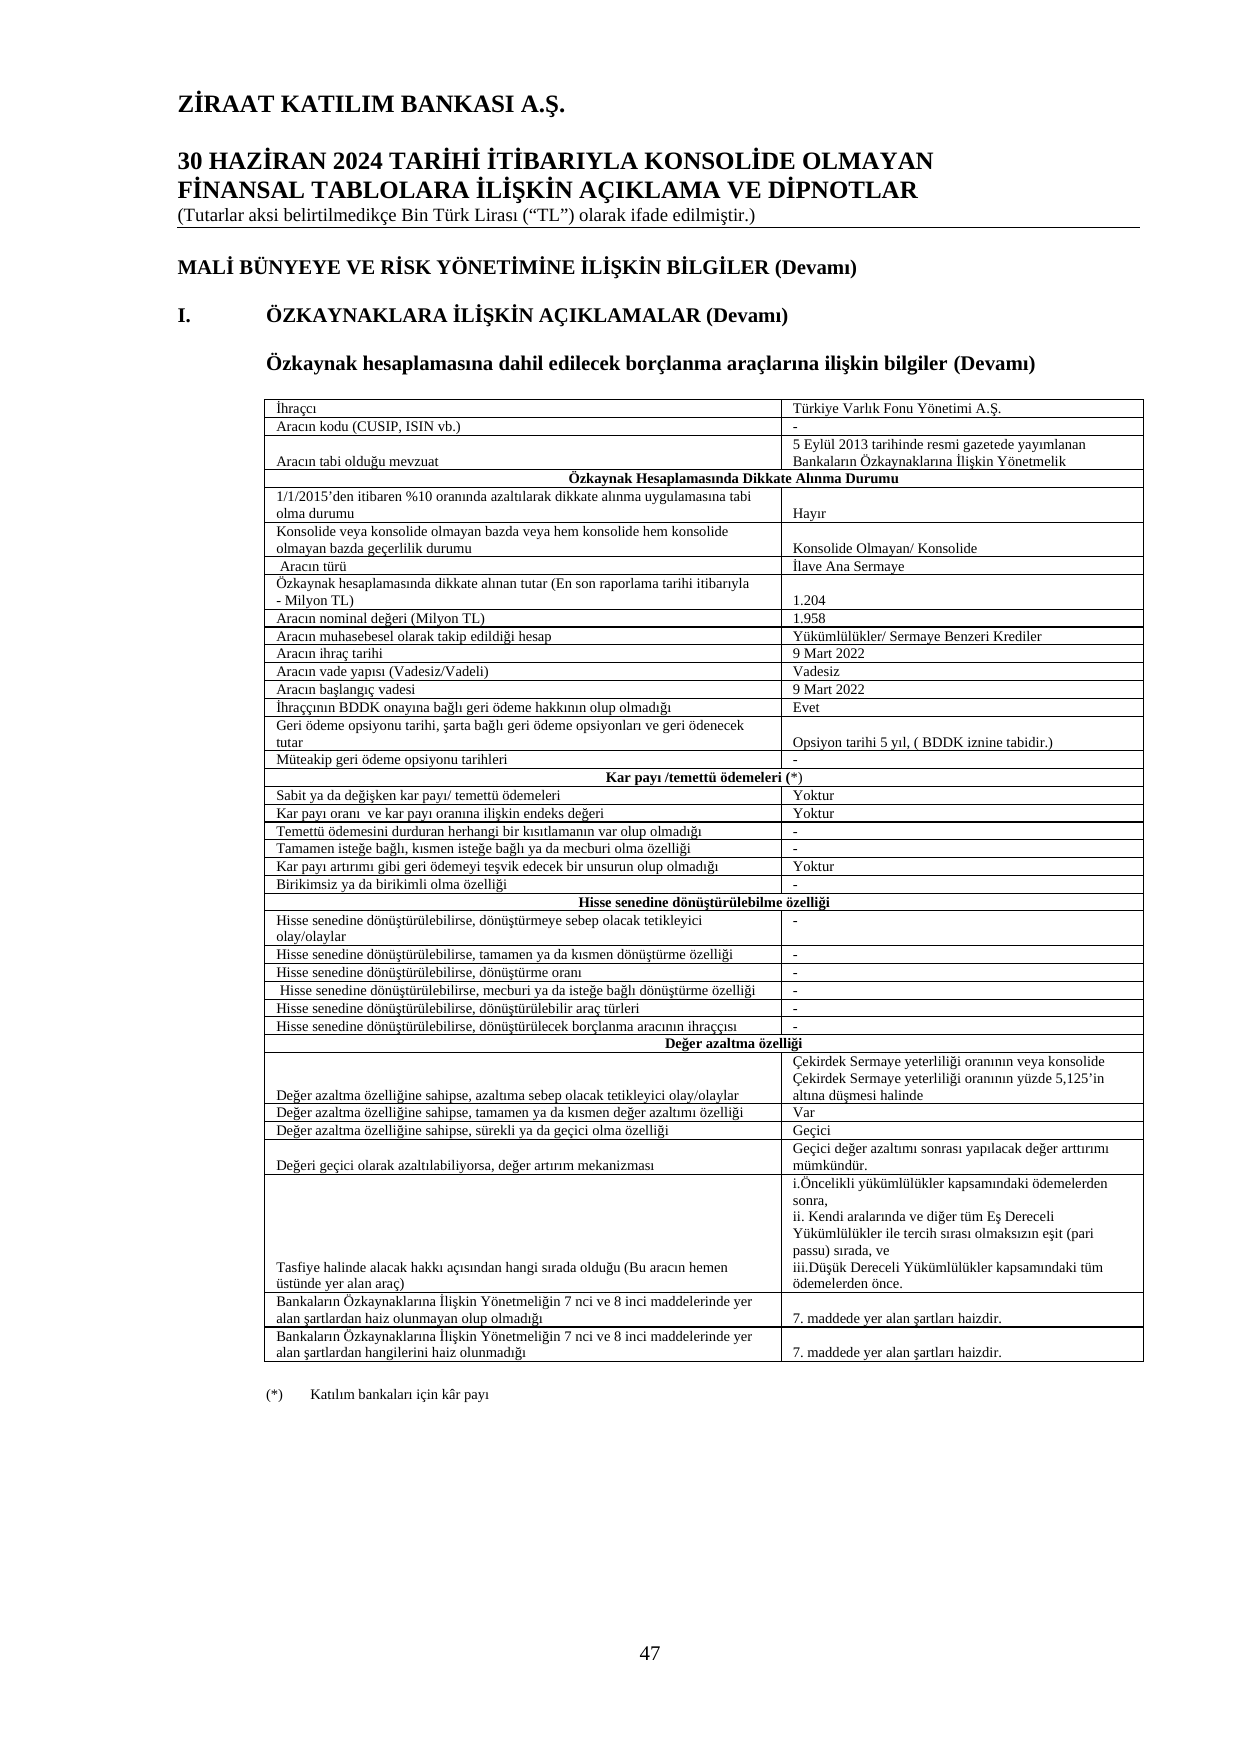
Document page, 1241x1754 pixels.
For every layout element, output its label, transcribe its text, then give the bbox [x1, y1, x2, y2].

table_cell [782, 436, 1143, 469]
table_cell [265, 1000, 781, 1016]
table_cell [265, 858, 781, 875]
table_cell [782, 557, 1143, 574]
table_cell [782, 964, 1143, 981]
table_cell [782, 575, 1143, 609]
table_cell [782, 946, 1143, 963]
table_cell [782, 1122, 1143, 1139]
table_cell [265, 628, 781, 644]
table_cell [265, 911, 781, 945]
text MALİ BÜNYEYE VE RİSK YÖNETİMİNE İLİŞKİN BİLGİLER (Devamı) [177, 255, 1122, 279]
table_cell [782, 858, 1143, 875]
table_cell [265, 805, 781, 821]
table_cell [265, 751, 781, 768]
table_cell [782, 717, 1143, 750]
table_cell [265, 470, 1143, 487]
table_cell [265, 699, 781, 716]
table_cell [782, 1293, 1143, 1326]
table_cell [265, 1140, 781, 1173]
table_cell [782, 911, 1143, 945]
text Özkaynak hesaplamasına dahil edilecek borçlanma araçlarına ilişkin bilgiler (Devamı) [266, 351, 1122, 375]
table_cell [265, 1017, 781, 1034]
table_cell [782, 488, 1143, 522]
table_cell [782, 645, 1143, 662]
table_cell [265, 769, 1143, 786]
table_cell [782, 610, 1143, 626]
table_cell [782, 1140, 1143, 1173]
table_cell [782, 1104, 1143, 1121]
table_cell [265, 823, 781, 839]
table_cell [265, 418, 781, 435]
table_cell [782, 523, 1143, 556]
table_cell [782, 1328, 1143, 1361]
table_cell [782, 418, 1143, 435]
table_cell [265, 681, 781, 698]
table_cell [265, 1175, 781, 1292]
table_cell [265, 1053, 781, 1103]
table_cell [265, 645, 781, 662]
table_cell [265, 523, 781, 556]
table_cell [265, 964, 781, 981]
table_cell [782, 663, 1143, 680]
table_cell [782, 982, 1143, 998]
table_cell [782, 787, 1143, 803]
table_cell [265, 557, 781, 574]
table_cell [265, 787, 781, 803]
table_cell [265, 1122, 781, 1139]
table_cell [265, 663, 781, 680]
text I. ÖZKAYNAKLARA İLİŞKİN AÇIKLAMALAR (Devamı) [177, 303, 1122, 327]
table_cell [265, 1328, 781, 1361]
text (*) Katılım bankaları için kâr payı [266, 1386, 1122, 1403]
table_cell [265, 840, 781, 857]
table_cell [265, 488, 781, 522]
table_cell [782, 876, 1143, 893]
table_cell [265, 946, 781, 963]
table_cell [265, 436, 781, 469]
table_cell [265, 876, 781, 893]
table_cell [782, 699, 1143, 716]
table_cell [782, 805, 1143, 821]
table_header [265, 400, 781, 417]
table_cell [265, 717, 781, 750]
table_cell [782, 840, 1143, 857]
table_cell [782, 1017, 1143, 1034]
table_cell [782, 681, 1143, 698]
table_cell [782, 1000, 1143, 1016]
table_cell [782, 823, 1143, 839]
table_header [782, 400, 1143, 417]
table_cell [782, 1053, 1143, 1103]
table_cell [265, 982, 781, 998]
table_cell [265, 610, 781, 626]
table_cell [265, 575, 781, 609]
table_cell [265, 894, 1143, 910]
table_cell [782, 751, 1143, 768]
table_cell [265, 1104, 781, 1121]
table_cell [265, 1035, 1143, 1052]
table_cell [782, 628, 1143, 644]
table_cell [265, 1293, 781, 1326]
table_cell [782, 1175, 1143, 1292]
